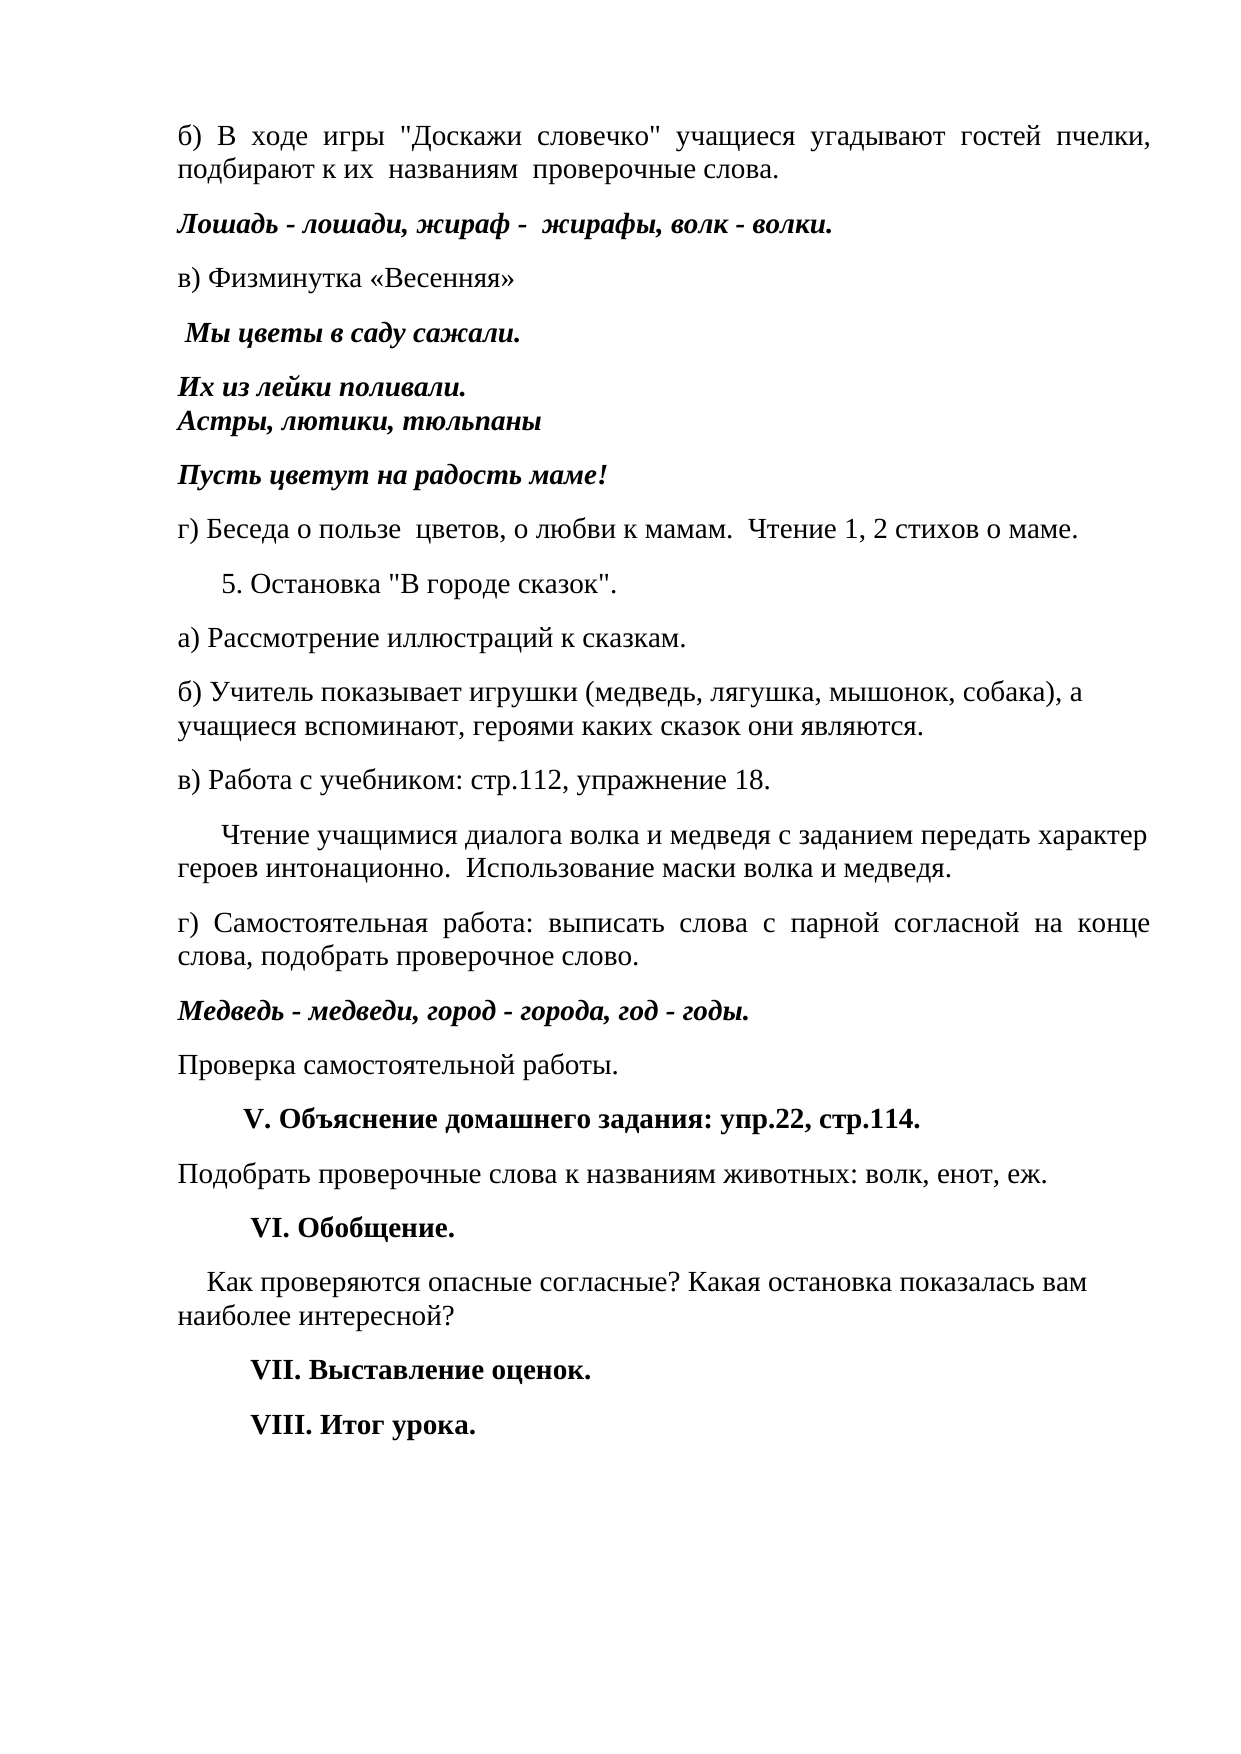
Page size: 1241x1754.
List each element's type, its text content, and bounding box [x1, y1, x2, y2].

text Как проверяются опасные согласные? Какая остановка показалась вам наиболее интересной? [177, 1264, 1152, 1332]
text б) Учитель показывает игрушки (медведь, лягушка, мышонок, собака), а учащиеся вспоминают, героями каких сказок они являются. [177, 674, 1152, 742]
text Мы цветы в саду сажали. [177, 315, 1152, 348]
text г) Беседа о пользе цветов, о любви к мамам. Чтение 1, 2 стихов о маме. [177, 511, 1152, 545]
text VII. Выставление оценок. [177, 1352, 1152, 1386]
text а) Рассмотрение иллюстраций к сказкам. [177, 620, 1152, 654]
text Медведь - медведи, город - города, год - годы. [177, 993, 1152, 1026]
text в) Физминутка «Весенняя» [177, 260, 1152, 294]
text V. Объяснение домашнего задания: упр.22, стр.114. [177, 1101, 1152, 1135]
text Подобрать проверочные слова к названиям животных: волк, енот, еж. [177, 1156, 1152, 1189]
text Пусть цветут на радость маме! [177, 457, 1152, 491]
text VI. Обобщение. [177, 1210, 1152, 1244]
text Проверка самостоятельной работы. [177, 1047, 1152, 1081]
text б) В ходе игры "Доскажи словечко" учащиеся угадывают гостей пчелки, подбирают к их названиям проверочные слова. [177, 118, 1152, 185]
text 5. Остановка "В городе сказок". [177, 566, 1152, 599]
text в) Работа с учебником: стр.112, упражнение 18. [177, 762, 1152, 796]
text Чтение учащимися диалога волка и медведя с заданием передать характер героев интонационно. Использование маски волка и медведя. [177, 817, 1152, 884]
text VIII. Итог урока. [177, 1407, 1152, 1440]
text Лошадь - лошади, жираф - жирафы, волк - волки. [177, 206, 1152, 239]
text г) Самостоятельная работа: выписать слова с парной согласной на конце слова, подобрать проверочное слово. [177, 905, 1152, 972]
text Их из лейки поливали. Астры, лютики, тюльпаны [177, 369, 1152, 436]
